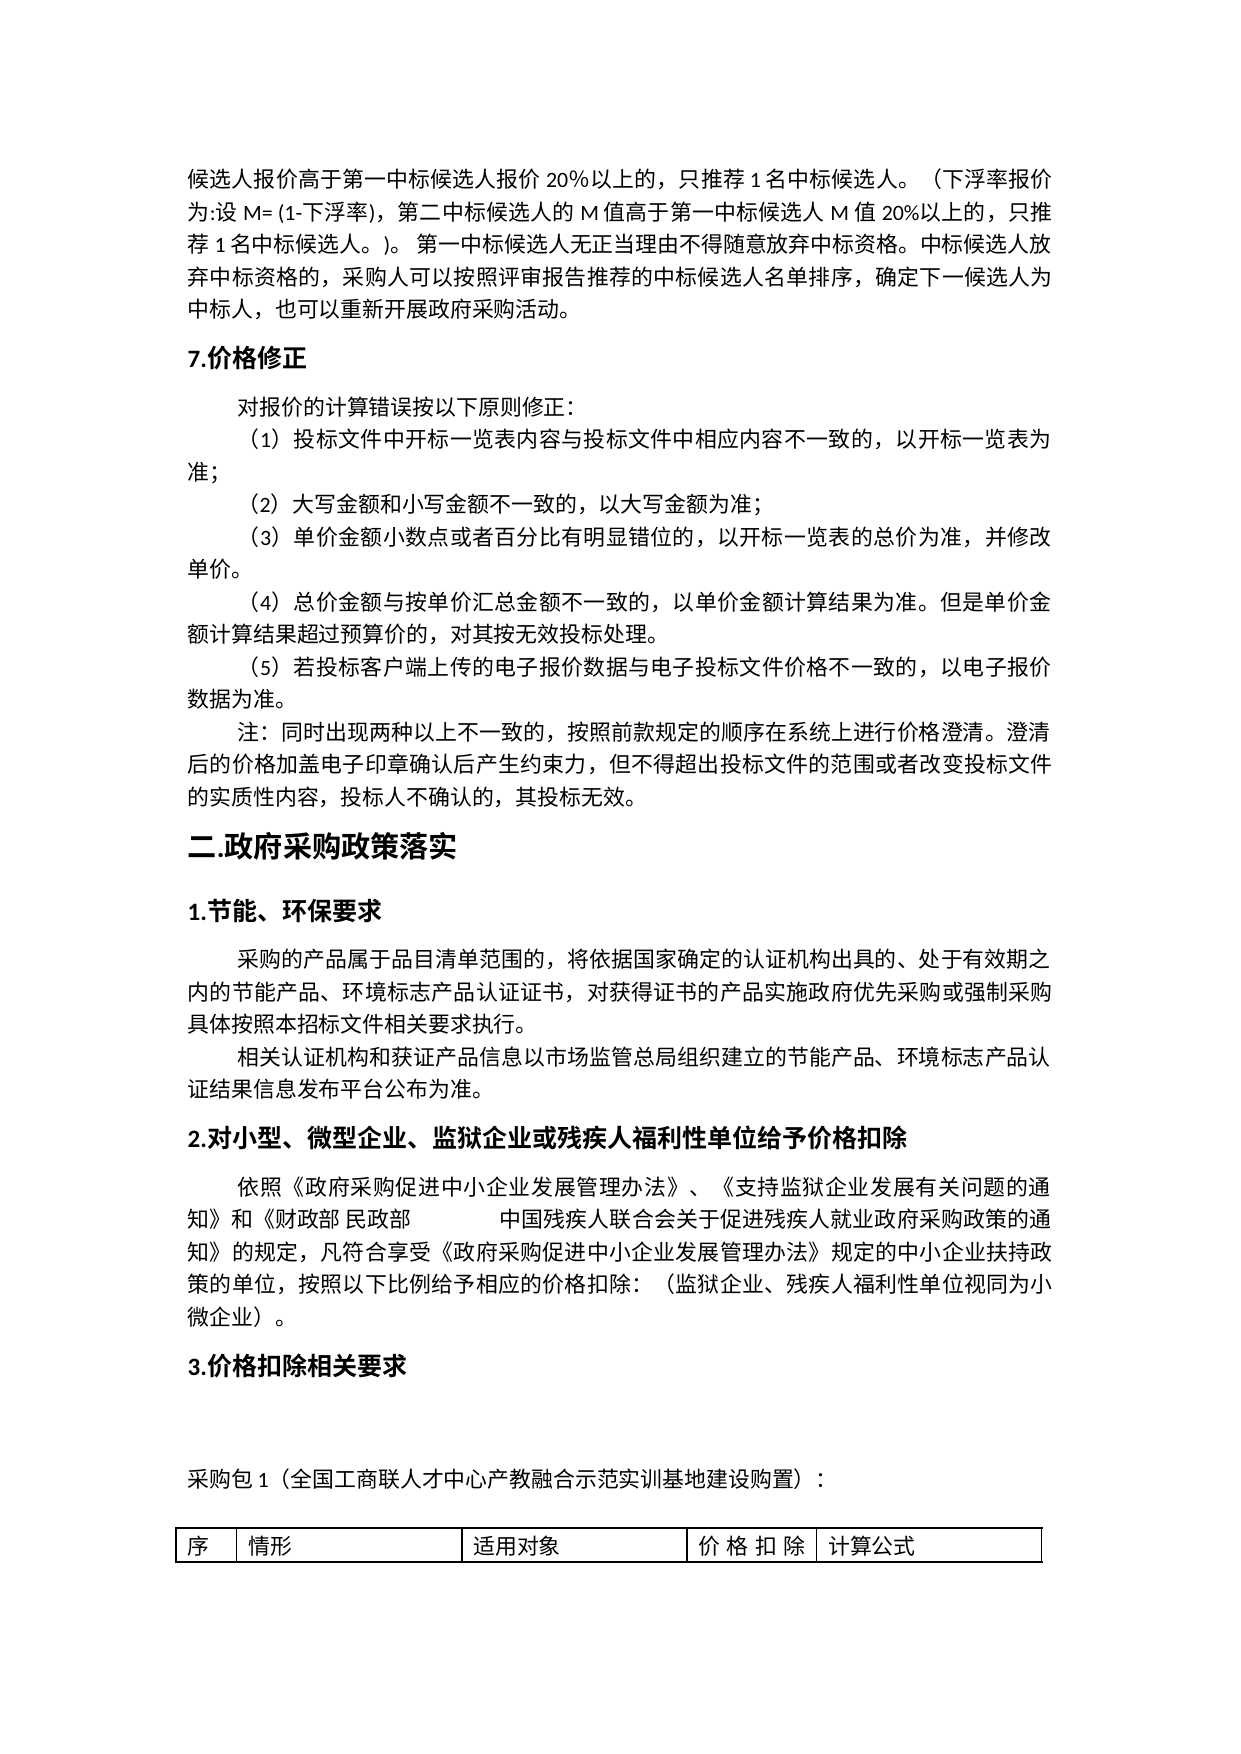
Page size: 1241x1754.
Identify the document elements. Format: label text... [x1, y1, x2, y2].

text （1）投标文件中开标一览表内容与投标文件中相应内容不一致的，以开标一览表为准； [187, 422, 1053, 487]
text 注：同时出现两种以上不一致的，按照前款规定的顺序在系统上进行价格澄清。澄清后的价格加盖电子印章确认后产生约束力，但不得超出投标文件的范围或者改变投标文件的实质性内容，投标人不确认的，其投标无效。 [187, 714, 1053, 812]
text 依照《政府采购促进中小企业发展管理办法》、《支持监狱企业发展有关问题的通知》和《财政部 民政部 中国残疾人联合会关于促进残疾人就业政府采购政策的通知》的规定，凡符合享受《政府采购促进中小企业发展管理办法》规定的中小企业扶持政策的单位，按照以下比例给予相应的价格扣除：（监狱企业、残疾人福利性单位视同为小、微企业）。 [187, 1169, 1053, 1332]
text 采购的产品属于品目清单范围的，将依据国家确定的认证机构出具的、处于有效期之内的节能产品、环境标志产品认证证书，对获得证书的产品实施政府优先采购或强制采购，具体按照本招标文件相关要求执行。 [187, 942, 1053, 1039]
text 2.对小型、微型企业、监狱企业或残疾人福利性单位给予价格扣除 [187, 1104, 1053, 1169]
text 1.节能、环保要求 [187, 877, 1053, 942]
text 采购包1（全国工商联人才中心产教融合示范实训基地建设购置）： [187, 1462, 1053, 1494]
text 7.价格修正 [187, 324, 1053, 389]
text 二.政府采购政策落实 [187, 812, 1053, 877]
text 对报价的计算错误按以下原则修正： [187, 389, 1053, 422]
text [187, 162, 1053, 324]
text 相关认证机构和获证产品信息以市场监管总局组织建立的节能产品、环境标志产品认证结果信息发布平台公布为准。 [187, 1039, 1053, 1104]
table_header 适用对象 [463, 1529, 686, 1561]
text （5）若投标客户端上传的电子报价数据与电子投标文件价格不一致的，以电子报价数据为准。 [187, 649, 1053, 714]
text （3）单价金额小数点或者百分比有明显错位的，以开标一览表的总价为准，并修改单价。 [187, 519, 1053, 584]
table_header 序号 [177, 1529, 236, 1561]
text （4）总价金额与按单价汇总金额不一致的，以单价金额计算结果为准。但是单价金额计算结果超过预算价的，对其按无效投标处理。 [187, 584, 1053, 649]
table_header 情形 [237, 1529, 461, 1561]
table_header 价格扣除比例 [688, 1529, 816, 1561]
text 3.价格扣除相关要求 [187, 1332, 1053, 1397]
table_header 计算公式 [817, 1529, 1041, 1561]
text （2）大写金额和小写金额不一致的，以大写金额为准； [187, 487, 1053, 519]
